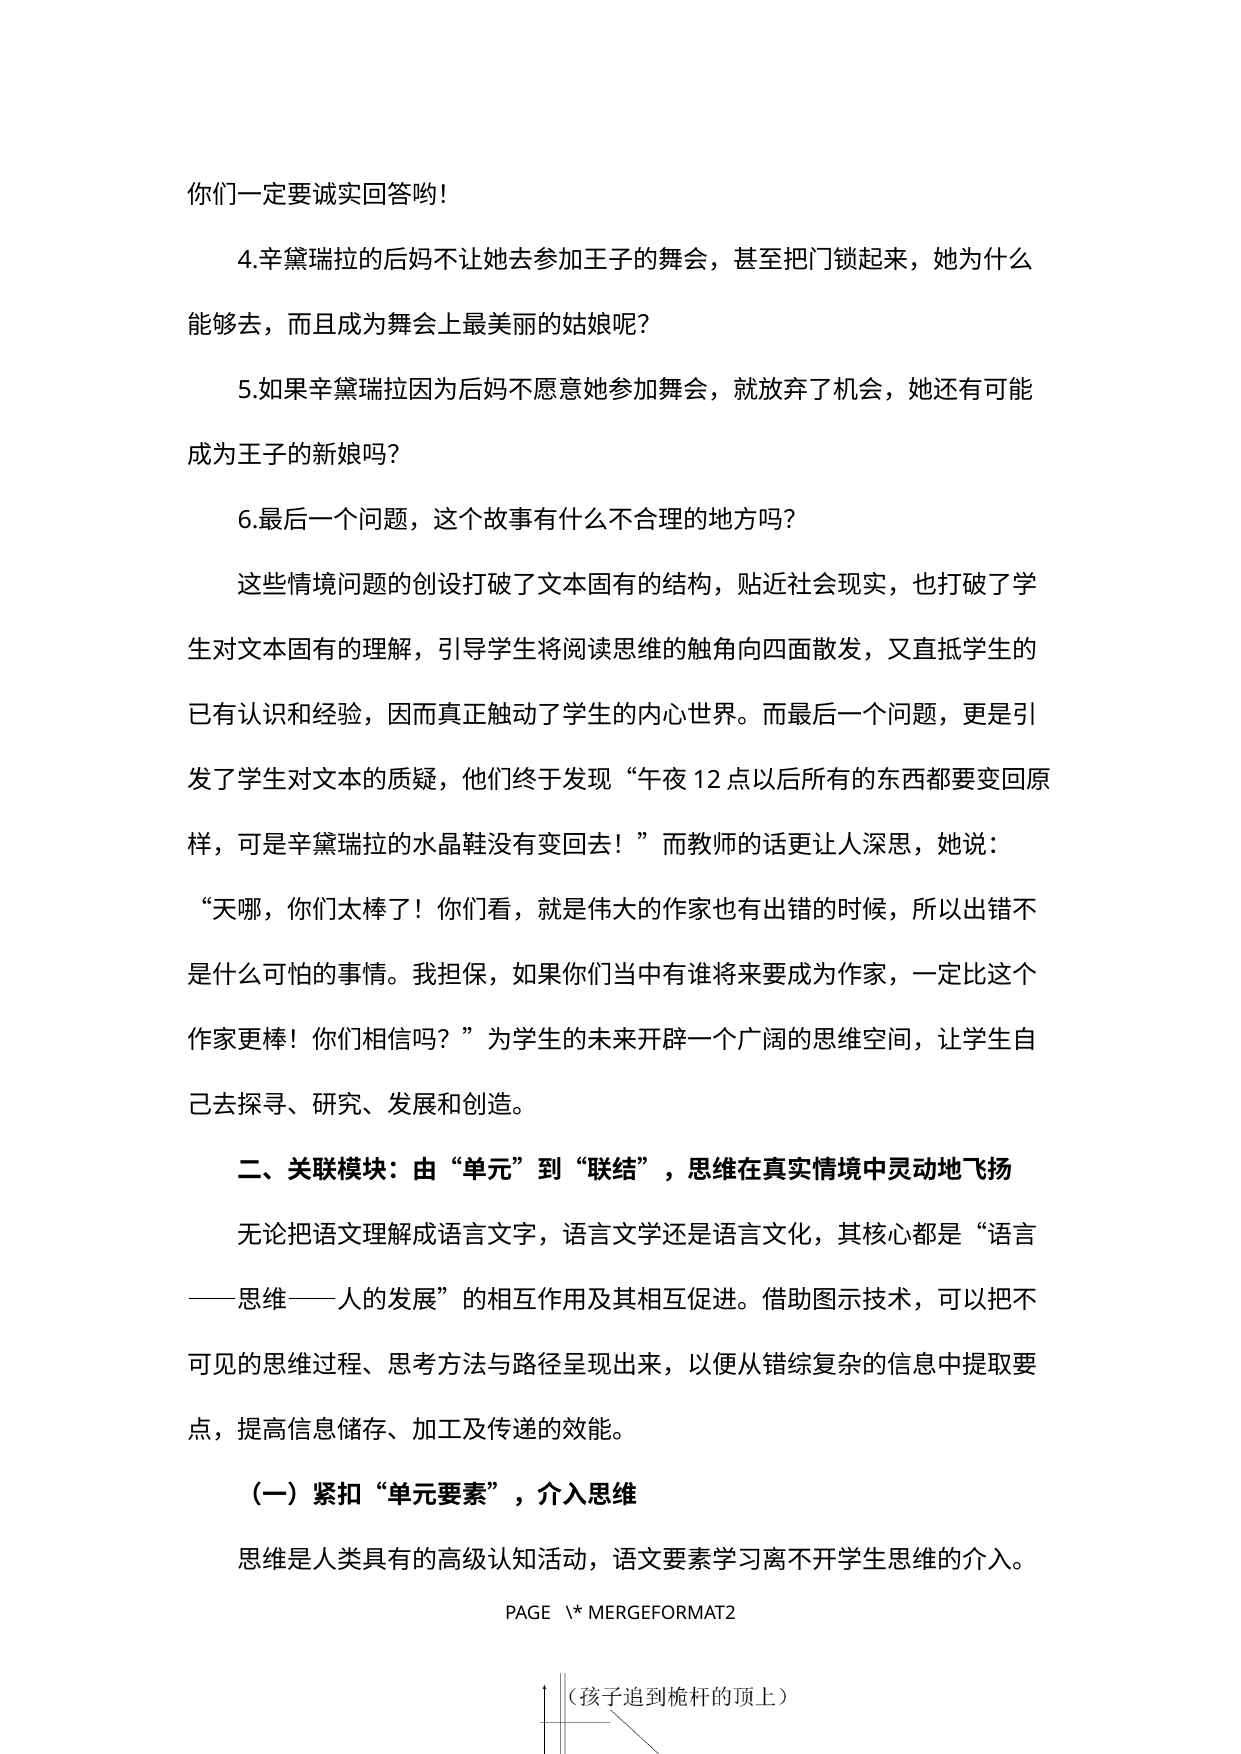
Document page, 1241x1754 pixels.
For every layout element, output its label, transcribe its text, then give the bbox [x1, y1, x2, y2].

text 5.如果辛黛瑞拉因为后妈不愿意她参加舞会，就放弃了机会，她还有可能成为王子的新娘吗？ [187, 355, 1053, 485]
text 无论把语文理解成语言文字，语言文学还是语言文化，其核心都是“语言——思维——人的发展”的相互作用及其相互促进。借助图示技术，可以把不可见的思维过程、思考方法与路径呈现出来，以便从错综复杂的信息中提取要点，提高信息储存、加工及传递的效能。 [187, 1200, 1053, 1460]
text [187, 1525, 1053, 1590]
text 二、关联模块：由“单元”到“联结”，思维在真实情境中灵动地飞扬 [187, 1135, 1053, 1200]
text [187, 160, 1053, 225]
text 4.辛黛瑞拉的后妈不让她去参加王子的舞会，甚至把门锁起来，她为什么能够去，而且成为舞会上最美丽的姑娘呢？ [187, 225, 1053, 355]
text 这些情境问题的创设打破了文本固有的结构，贴近社会现实，也打破了学生对文本固有的理解，引导学生将阅读思维的触角向四面散发，又直抵学生的已有认识和经验，因而真正触动了学生的内心世界。而最后一个问题，更是引发了学生对文本的质疑，他们终于发现“午夜12点以后所有的东西都要变回原样，可是辛黛瑞拉的水晶鞋没有变回去！”而教师的话更让人深思，她说：“天哪，你们太棒了！你们看，就是伟大的作家也有出错的时候，所以出错不是什么可怕的事情。我担保，如果你们当中有谁将来要成为作家，一定比这个作家更棒！你们相信吗？”为学生的未来开辟一个广阔的思维空间，让学生自己去探寻、研究、发展和创造。 [187, 550, 1053, 1135]
text （一）紧扣“单元要素”，介入思维 [187, 1460, 1053, 1525]
text 6.最后一个问题，这个故事有什么不合理的地方吗？ [187, 485, 1053, 550]
picture [374, 1639, 802, 1754]
